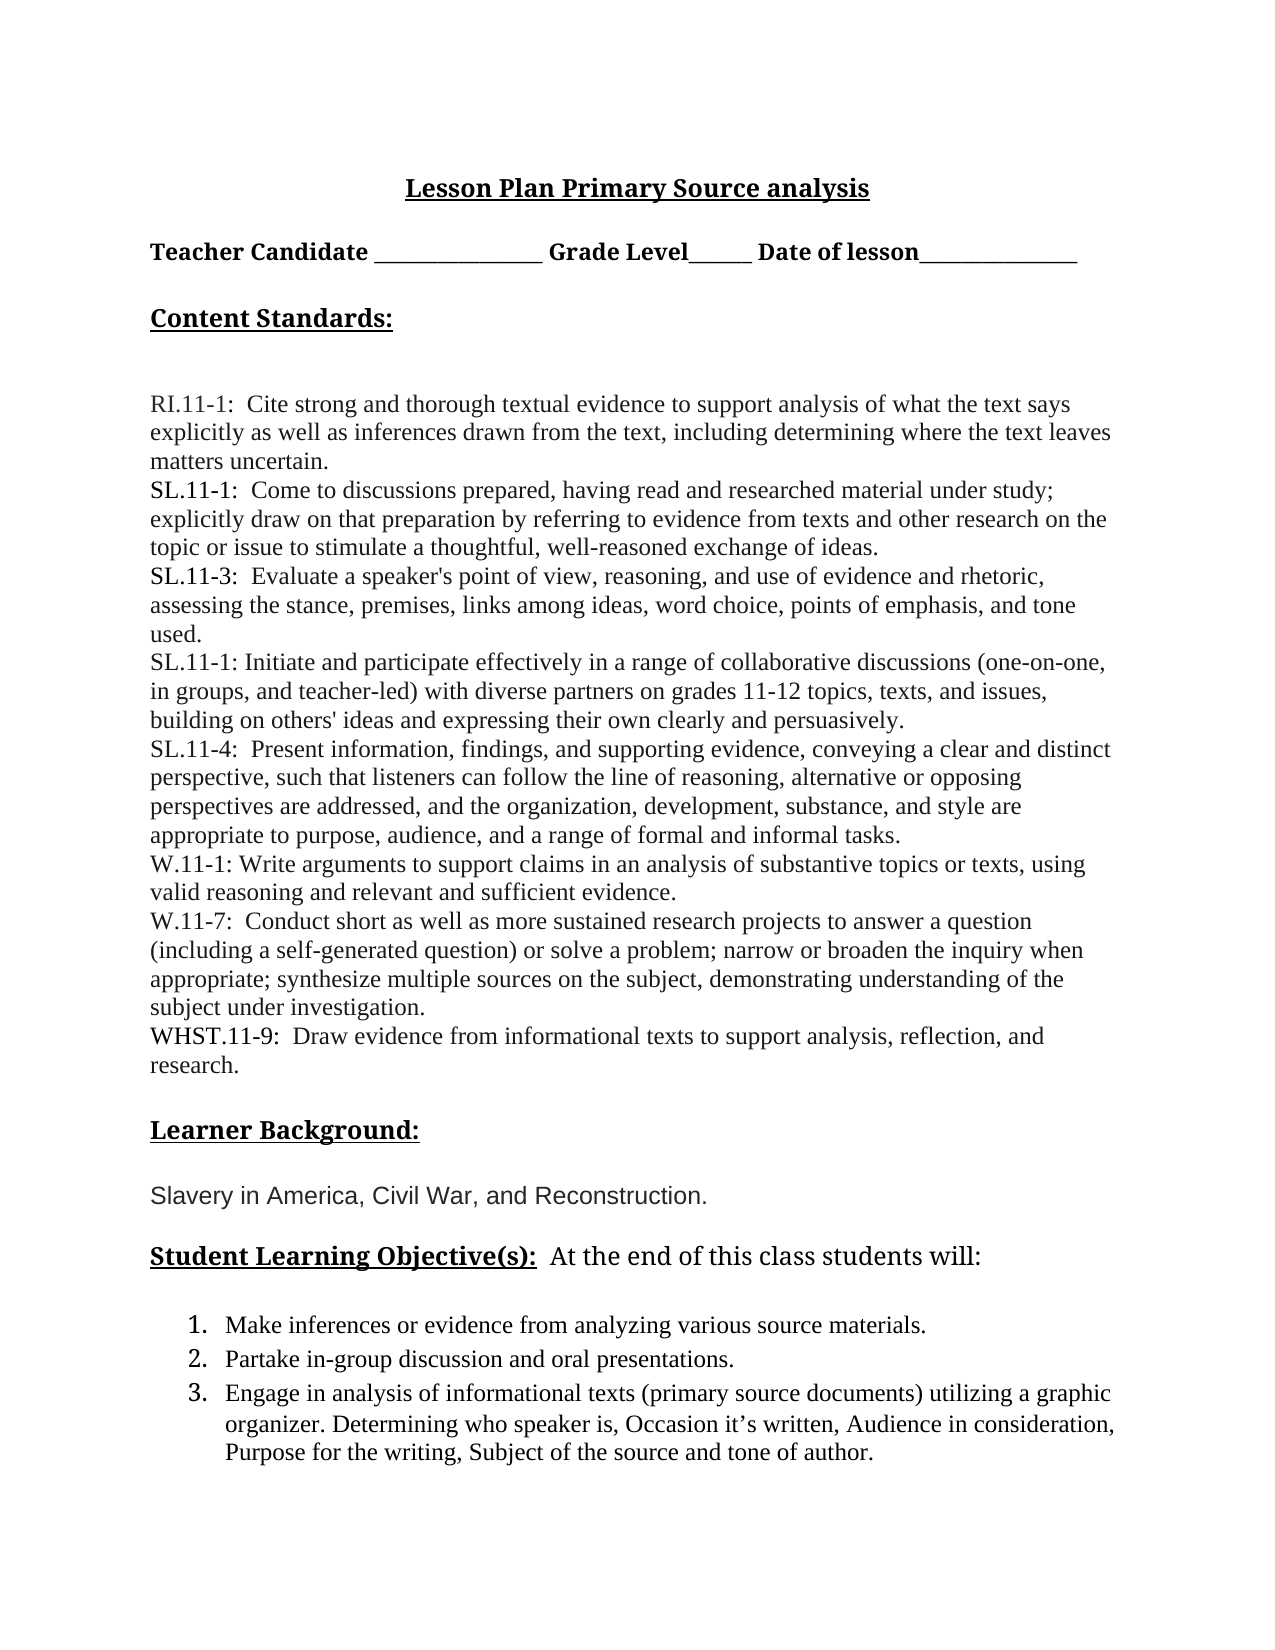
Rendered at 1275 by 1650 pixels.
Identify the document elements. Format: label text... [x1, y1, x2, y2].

text Lesson Plan Primary Source analysis [150, 170, 1125, 204]
text RI.11-1: Cite strong and thorough textual evidence to support analysis of what the text says explicitly as well as inferences drawn from the text, including determining where the text leaves matters uncertain. [150, 389, 1125, 475]
text SL.11-3: Evaluate a speaker's point of view, reasoning, and use of evidence and rhetoric, assessing the stance, premises, links among ideas, word choice, points of emphasis, and tone used. [150, 561, 1125, 647]
text Teacher Candidate ________________ Grade Level______ Date of lesson_______________ [150, 236, 1125, 267]
text Slavery in America, Civil War, and Reconstruction. [150, 1181, 1125, 1210]
text Content Standards: [150, 301, 1125, 335]
text SL.11-1: Come to discussions prepared, having read and researched material under study; explicitly draw on that preparation by referring to evidence from texts and other research on the topic or issue to stimulate a thoughtful, well-reasoned exchange of ideas. [150, 475, 1125, 561]
text Learner Background: [150, 1113, 1125, 1147]
list Partake in-group discussion and oral presentations. [187, 1341, 1125, 1375]
text WHST.11-9: Draw evidence from informational texts to support analysis, reflection, and research. [150, 1021, 1125, 1079]
text Student Learning Objective(s): At the end of this class students will: [150, 1238, 1125, 1272]
text SL.11-1: Initiate and participate effectively in a range of collaborative discussions (one-on-one, in groups, and teacher-led) with diverse partners on grades 11-12 topics, texts, and issues, building on others' ideas and expressing their own clearly and persuasively. [150, 647, 1125, 734]
list Engage in analysis of informational texts (primary source documents) utilizing a graphic organizer. Determining who speaker is, Occasion it’s written, Audience in consideration, Purpose for the writing, Subject of the source and tone of author. [187, 1375, 1125, 1466]
list Make inferences or evidence from analyzing various source materials. [187, 1307, 1125, 1341]
text W.11-1: Write arguments to support claims in an analysis of substantive topics or texts, using valid reasoning and relevant and sufficient evidence. [150, 849, 1125, 906]
text W.11-7: Conduct short as well as more sustained research projects to answer a question (including a self-generated question) or solve a problem; narrow or broaden the inquiry when appropriate; synthesize multiple sources on the subject, demonstrating understanding of the subject under investigation. [150, 906, 1125, 1021]
text SL.11-4: Present information, findings, and supporting evidence, conveying a clear and distinct perspective, such that listeners can follow the line of reasoning, alternative or opposing perspectives are addressed, and the organization, development, substance, and style are appropriate to purpose, audience, and a range of formal and informal tasks. [150, 734, 1125, 849]
